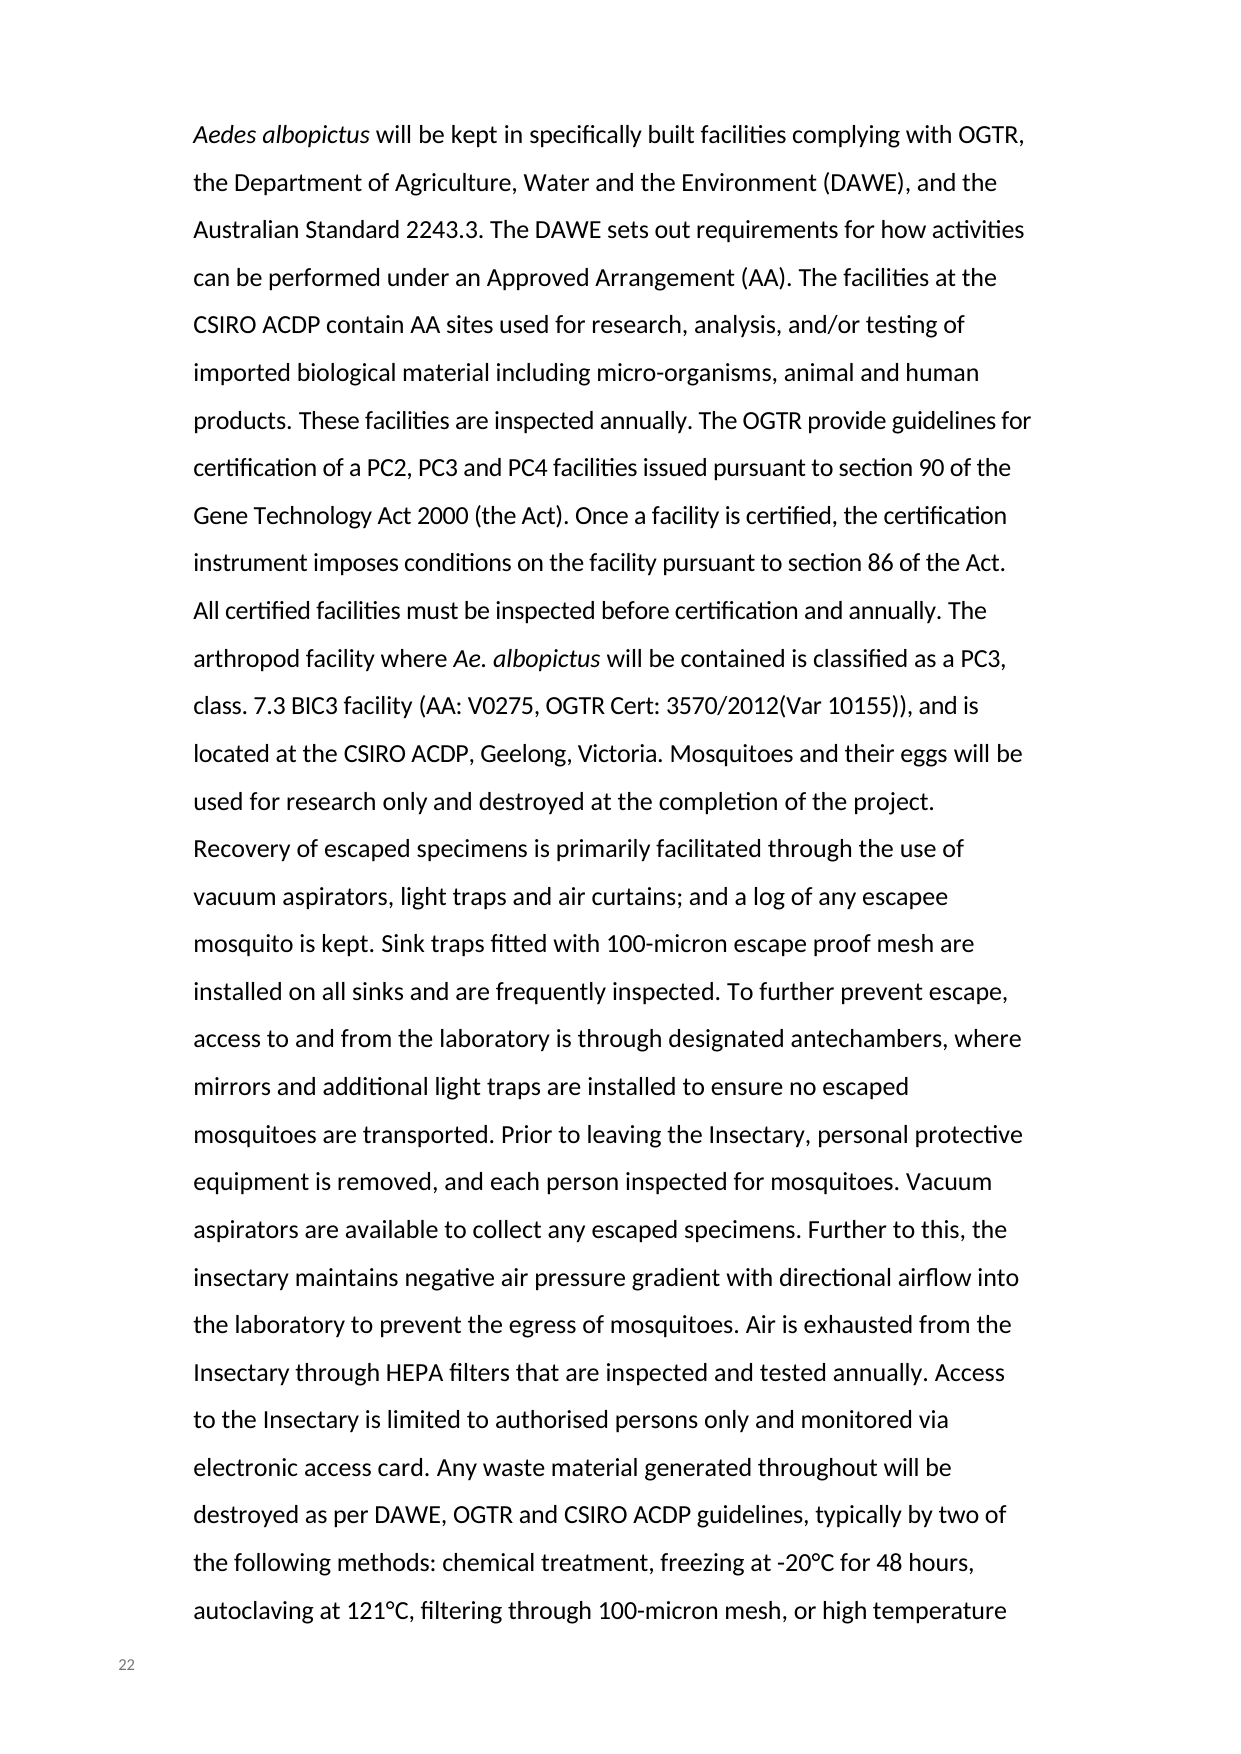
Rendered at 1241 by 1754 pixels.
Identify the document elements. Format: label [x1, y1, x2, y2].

text [193, 118, 1033, 1626]
